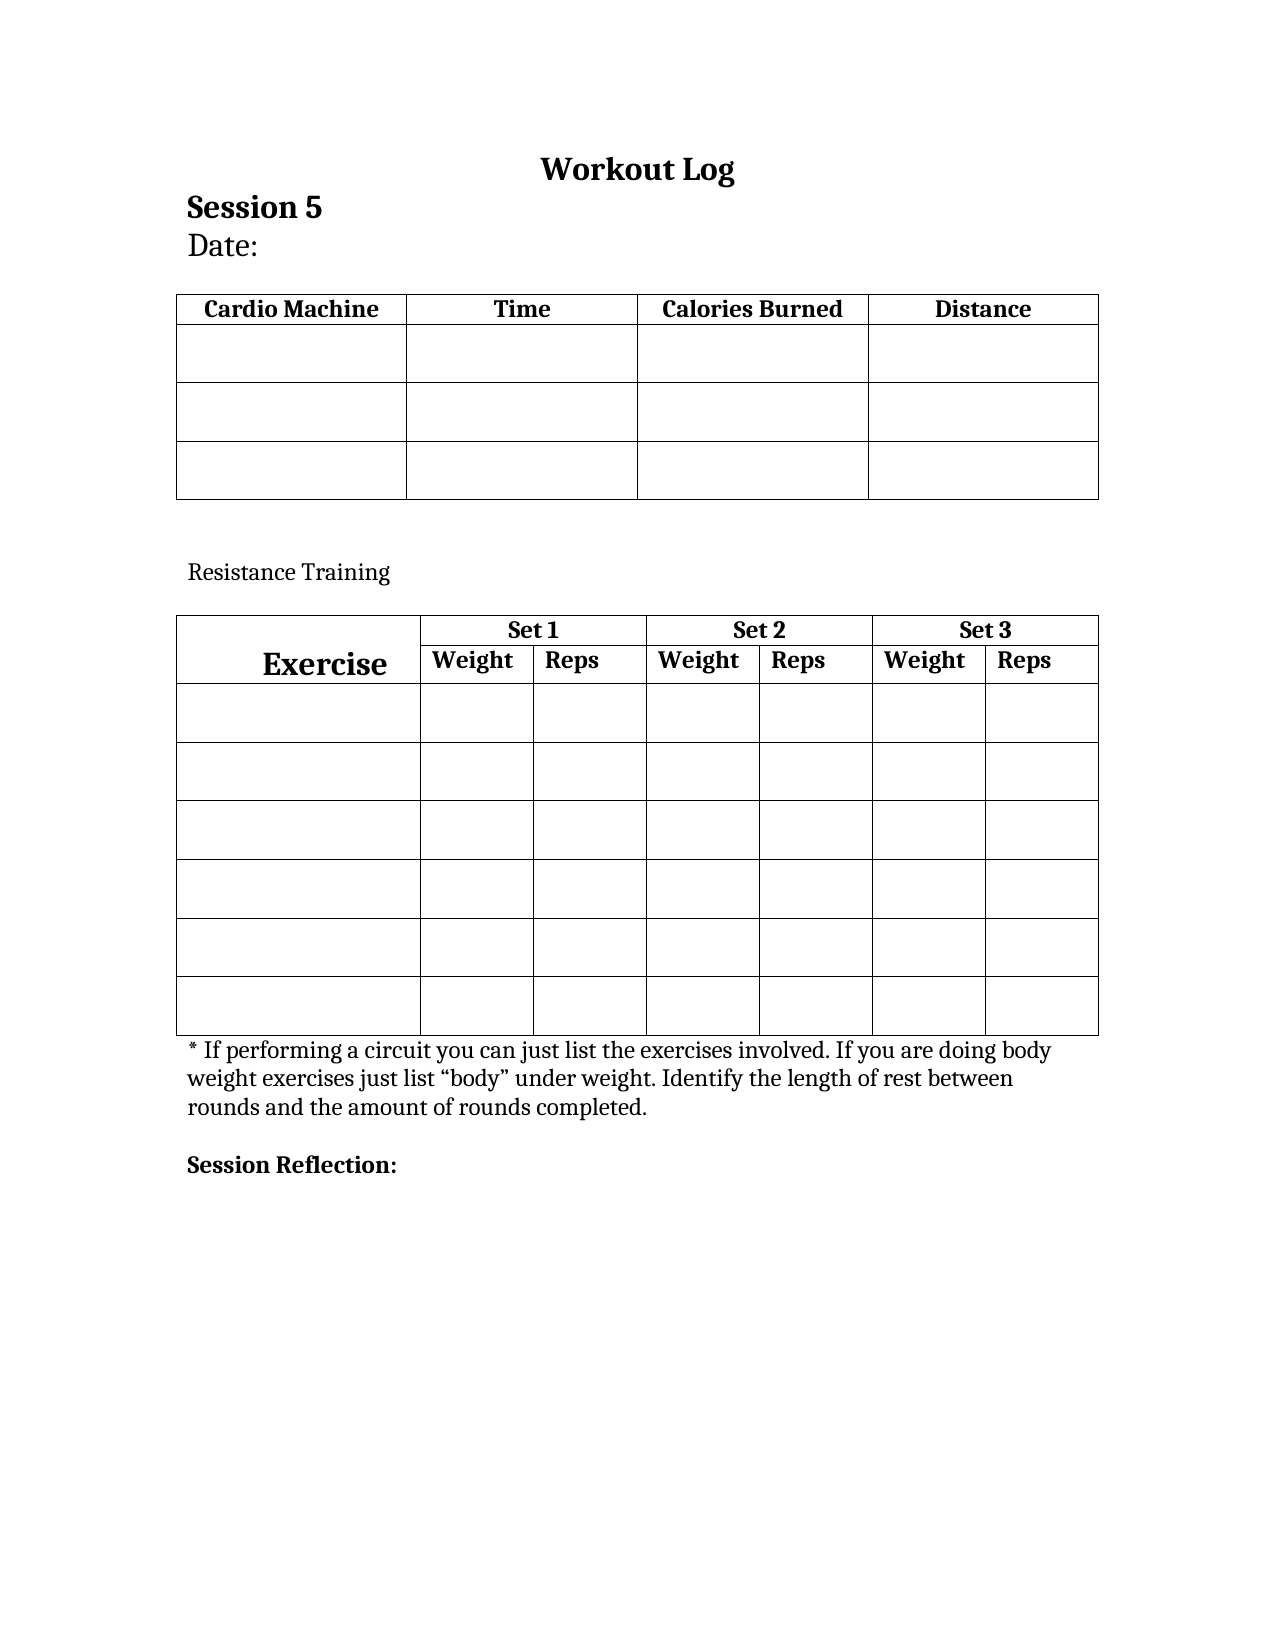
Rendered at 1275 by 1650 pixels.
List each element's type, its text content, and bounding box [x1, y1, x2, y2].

table_cell [760, 977, 872, 1034]
table_cell [647, 743, 759, 800]
table_cell [760, 860, 872, 917]
table_cell [421, 860, 533, 917]
table_cell [421, 919, 533, 976]
table_cell Reps [986, 646, 1098, 683]
table_cell [986, 977, 1098, 1034]
table_cell [647, 860, 759, 917]
table_cell [638, 325, 868, 382]
table_cell [873, 977, 985, 1034]
table_cell [177, 325, 406, 382]
table_cell [421, 684, 533, 742]
table_cell [986, 919, 1098, 976]
table_cell [986, 801, 1098, 859]
table_header Calories Burned [638, 295, 868, 323]
text Session Reflection: [187, 1151, 1087, 1179]
table_cell [869, 442, 1098, 499]
table_header Set 1 [421, 616, 646, 645]
table_cell [647, 977, 759, 1034]
table_header Exercise [177, 616, 420, 683]
table_cell [177, 977, 420, 1034]
table_cell [407, 325, 637, 382]
table_cell [760, 801, 872, 859]
table_cell [869, 383, 1098, 441]
table_header Time [407, 295, 637, 323]
text * If performing a circuit you can just list the exercises involved. If you are doing body weight exercises just list “body” under weight. Identify the length of rest between rounds and the amount of rounds completed. [187, 1036, 1087, 1122]
table_cell [177, 743, 420, 800]
table_cell [760, 684, 872, 742]
table_cell [760, 743, 872, 800]
table_cell [177, 919, 420, 976]
table_cell [177, 442, 406, 499]
table_cell [638, 383, 868, 441]
table_cell Weight [873, 646, 985, 683]
table_cell [873, 743, 985, 800]
table_cell [873, 684, 985, 742]
table_cell [873, 919, 985, 976]
table_cell [534, 801, 646, 859]
table_cell [647, 684, 759, 742]
table_header Distance [869, 295, 1098, 323]
text Session 5 [187, 188, 1087, 227]
table_cell Reps [760, 646, 872, 683]
table_cell [177, 383, 406, 441]
table_cell [177, 684, 420, 742]
table_cell [534, 977, 646, 1034]
table_cell [986, 860, 1098, 917]
text Workout Log [187, 150, 1087, 188]
table_cell [869, 325, 1098, 382]
table_cell [534, 684, 646, 742]
table_header Set 2 [647, 616, 872, 645]
table_cell [421, 801, 533, 859]
table_cell [647, 801, 759, 859]
table_cell [647, 919, 759, 976]
table_cell [177, 860, 420, 917]
table_cell [407, 383, 637, 441]
table_header Set 3 [873, 616, 1098, 645]
text Date: [187, 227, 1087, 265]
table_cell [986, 684, 1098, 742]
table_header Cardio Machine [177, 295, 406, 323]
text Resistance Training [187, 558, 1087, 586]
table_cell [534, 860, 646, 917]
table_cell [638, 442, 868, 499]
table_cell [534, 919, 646, 976]
table_cell [421, 743, 533, 800]
table_cell [534, 743, 646, 800]
table_cell [407, 442, 637, 499]
table_cell Weight [647, 646, 759, 683]
table_cell [873, 801, 985, 859]
table_cell [873, 860, 985, 917]
table_cell [760, 919, 872, 976]
table_cell [177, 801, 420, 859]
table_cell [986, 743, 1098, 800]
table_cell [421, 977, 533, 1034]
table_cell Weight [421, 646, 533, 683]
table_cell Reps [534, 646, 646, 683]
